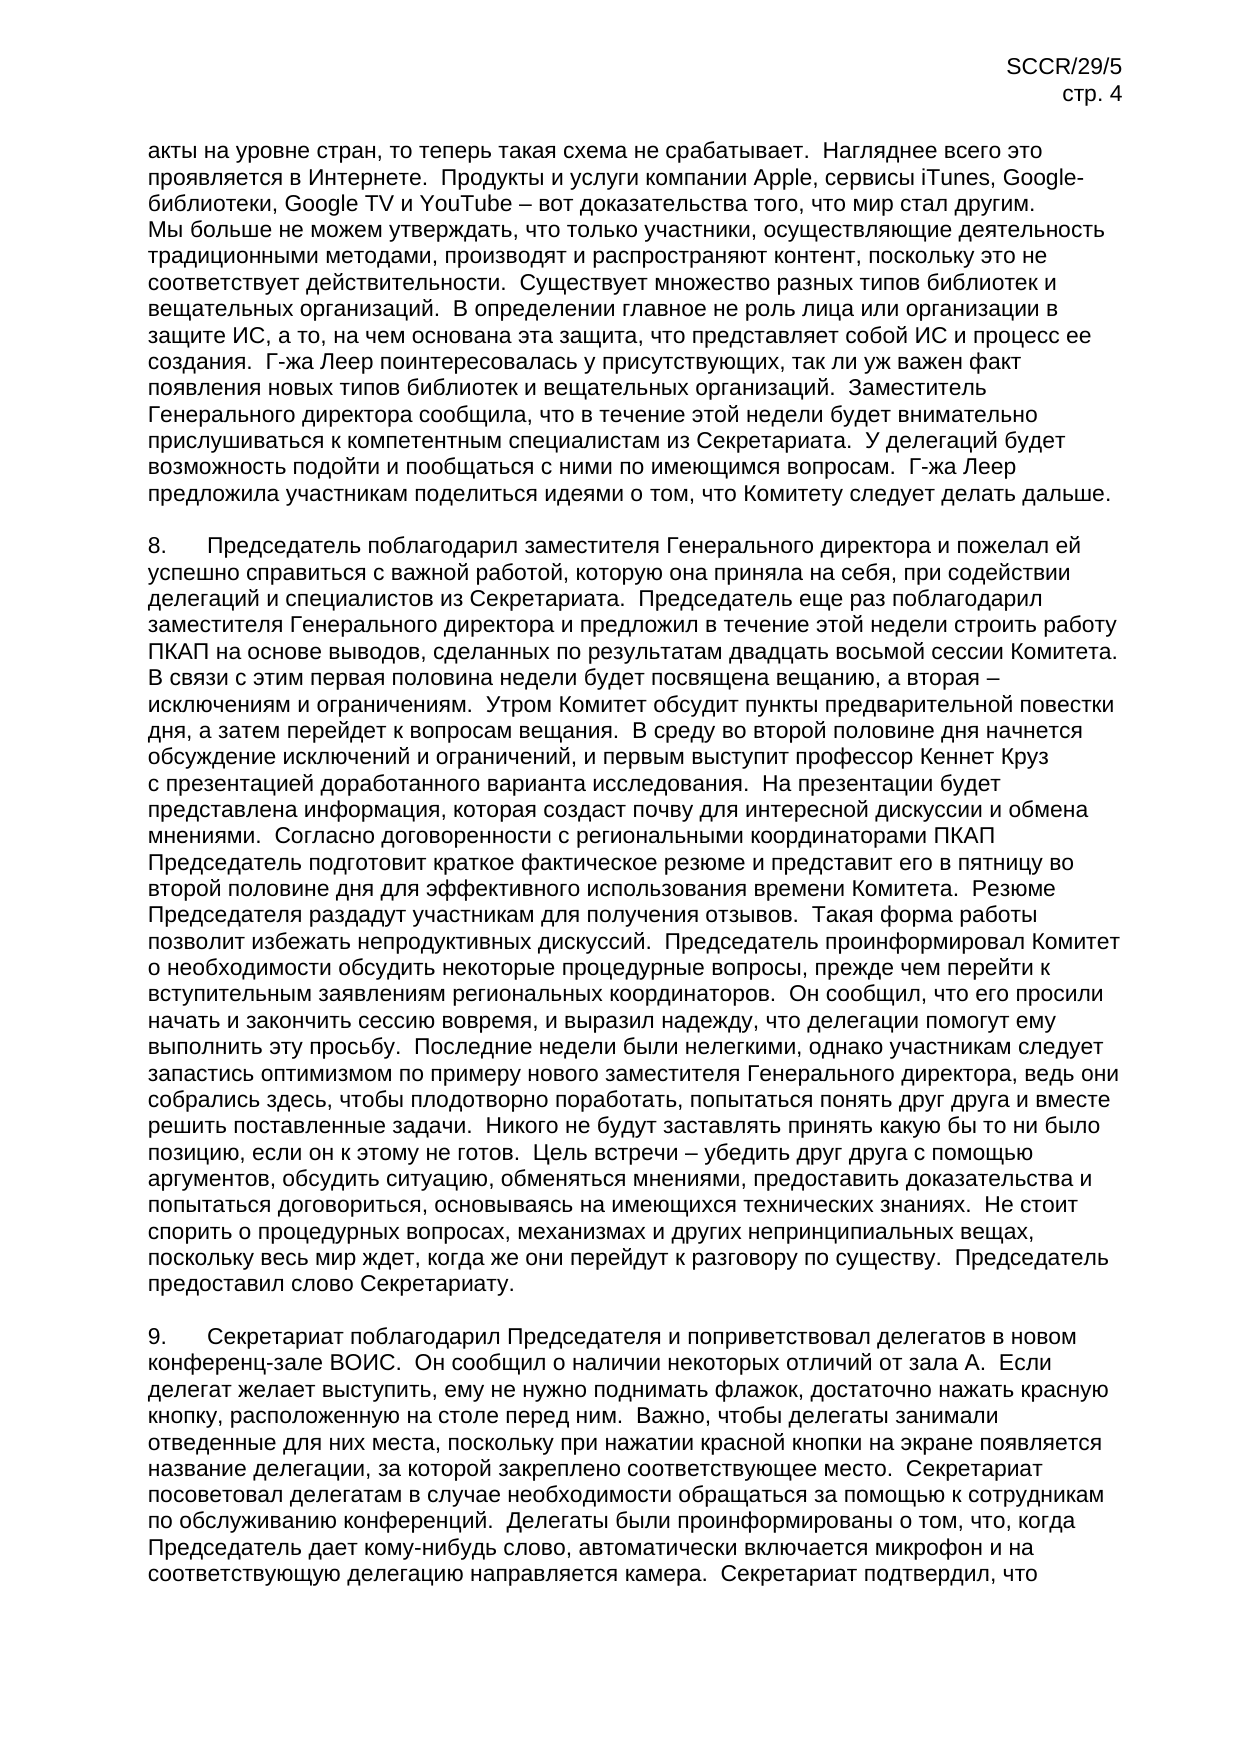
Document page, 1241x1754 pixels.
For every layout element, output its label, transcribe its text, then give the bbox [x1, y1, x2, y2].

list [148, 137, 1122, 506]
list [148, 1323, 1122, 1587]
list Председатель поблагодарил заместителя Генерального директора и пожелал ей успешно справиться с важной работой, которую она приняла на себя, при содействии делегаций и специалистов из Секретариата. Председатель еще раз поблагодарил заместителя Генерального директора и предложил в течение этой недели строить работу ПКАП на основе выводов, сделанных по результатам двадцать восьмой сессии Комитета. В связи с этим первая половина недели будет посвящена вещанию, а вторая – исключениям и ограничениям. Утром Комитет обсудит пункты предварительной повестки дня, а затем перейдет к вопросам вещания. В среду во второй половине дня начнется обсуждение исключений и ограничений, и первым выступит профессор Кеннет Круз с презентацией доработанного варианта исследования. На презентации будет представлена информация, которая создаст почву для интересной дискуссии и обмена мнениями. Согласно договоренности с региональными координаторами ПКАП Председатель подготовит краткое фактическое резюме и представит его в пятницу во второй половине дня для эффективного использования времени Комитета. Резюме Председателя раздадут участникам для получения отзывов. Такая форма работы позволит избежать непродуктивных дискуссий. Председатель проинформировал Комитет о необходимости обсудить некоторые процедурные вопросы, прежде чем перейти к вступительным заявлениям региональных координаторов. Он сообщил, что его просили начать и закончить сессию вовремя, и выразил надежду, что делегации помогут ему выполнить эту просьбу. Последние недели были нелегкими, однако участникам следует запастись оптимизмом по примеру нового заместителя Генерального директора, ведь они собрались здесь, чтобы плодотворно поработать, попытаться понять друг друга и вместе решить поставленные задачи. Никого не будут заставлять принять какую бы то ни было позицию, если он к этому не готов. Цель встречи – убедить друг друга с помощью аргументов, обсудить ситуацию, обменяться мнениями, предоставить доказательства и попытаться договориться, основываясь на имеющихся технических знаниях. Не стоит спорить о процедурных вопросах, механизмах и других непринципиальных вещах, поскольку весь мир ждет, когда же они перейдут к разговору по существу. Председатель предоставил слово Секретариату. [148, 532, 1122, 1297]
